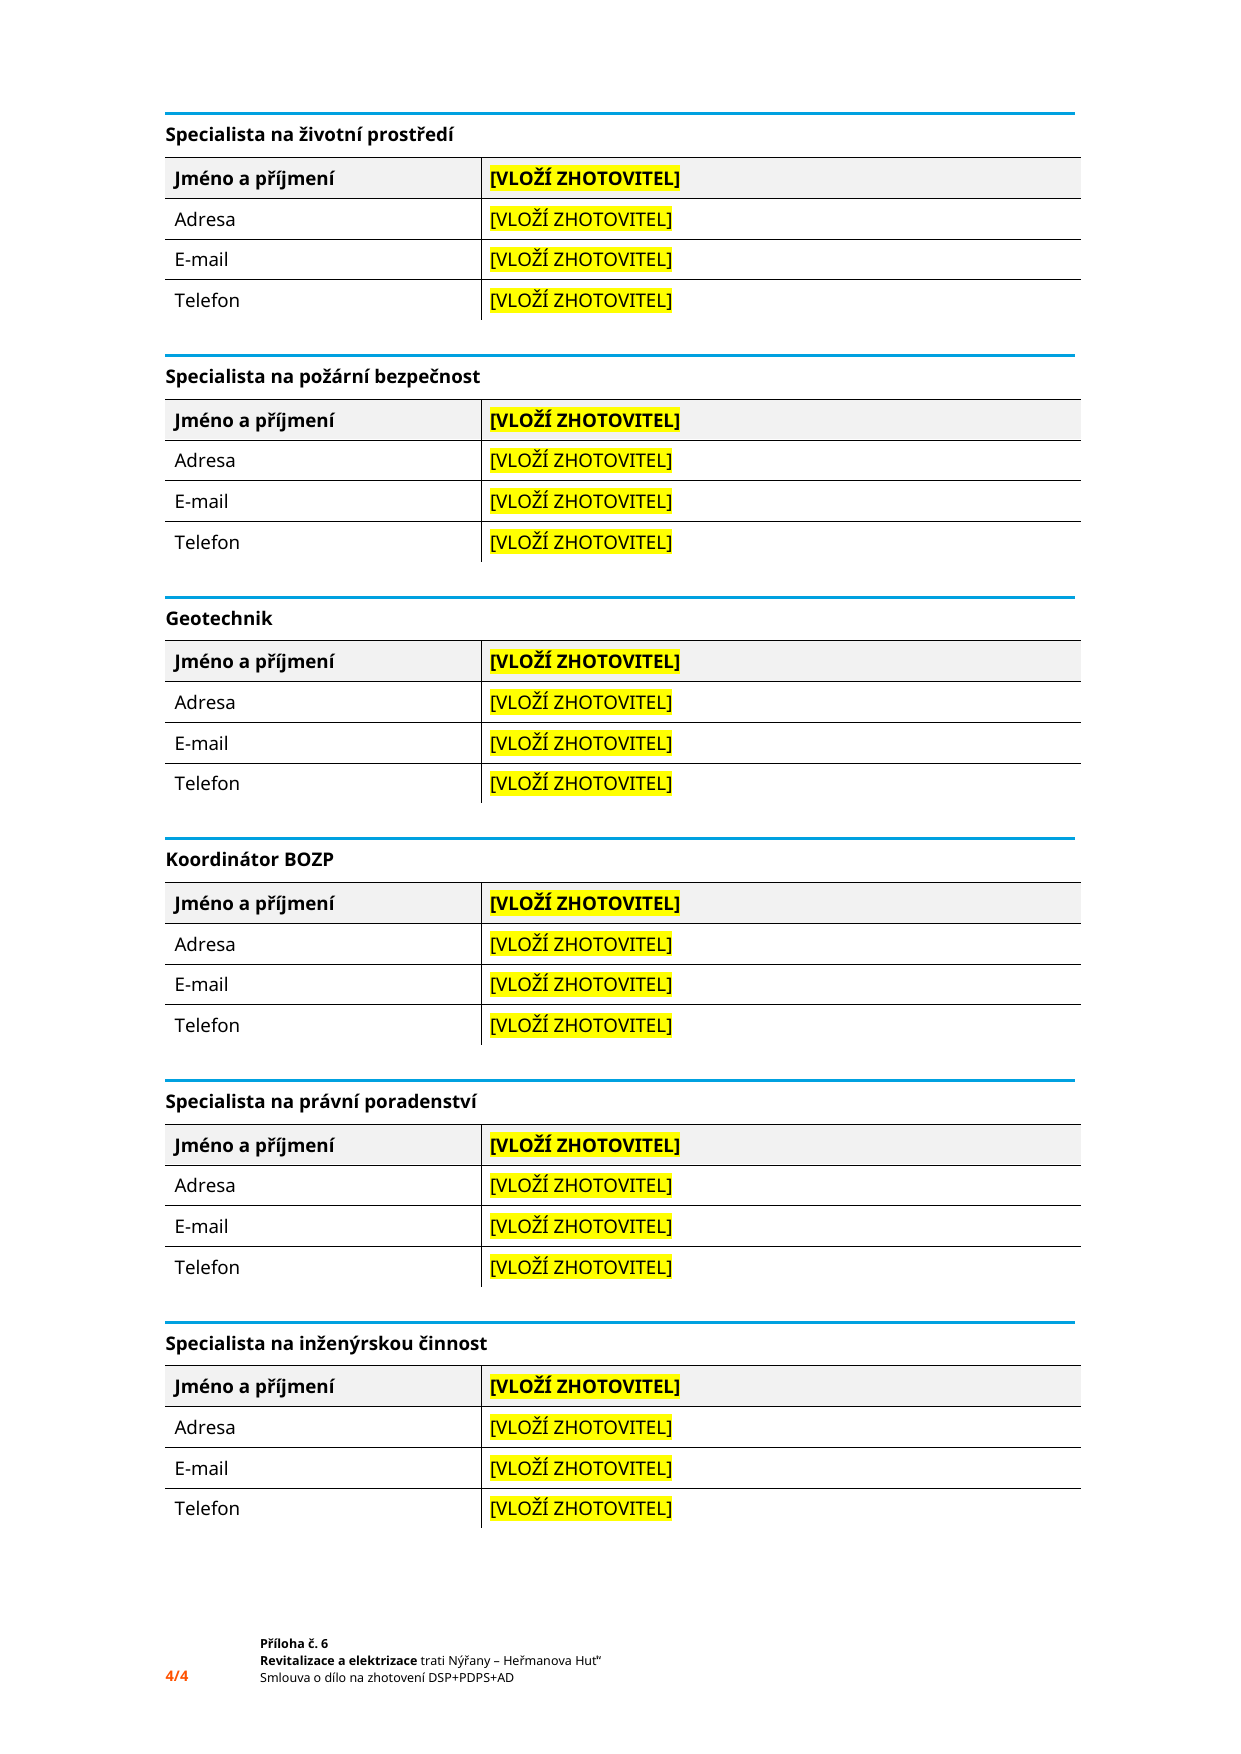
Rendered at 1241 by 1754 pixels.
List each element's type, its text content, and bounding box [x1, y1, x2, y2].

table_cell Adresa [165, 199, 481, 238]
table_cell [VLOŽÍ ZHOTOVITEL] [482, 1005, 1081, 1045]
table_cell [VLOŽÍ ZHOTOVITEL] [482, 481, 1081, 521]
table_header [VLOŽÍ ZHOTOVITEL] [482, 158, 1081, 198]
text Specialista na inženýrskou činnost [165, 1324, 1075, 1355]
table_cell Telefon [165, 764, 481, 803]
text Specialista na požární bezpečnost [165, 357, 1075, 389]
table_header Jméno a příjmení [165, 158, 481, 198]
text Koordinátor BOZP [165, 840, 1075, 872]
table_cell E-mail [165, 481, 481, 521]
table_header [VLOŽÍ ZHOTOVITEL] [482, 400, 1081, 439]
table_cell Adresa [165, 682, 481, 722]
table_cell [VLOŽÍ ZHOTOVITEL] [482, 924, 1081, 963]
text Geotechnik [165, 599, 1075, 630]
table_cell [VLOŽÍ ZHOTOVITEL] [482, 682, 1081, 722]
table_cell E-mail [165, 240, 481, 279]
table_header Jméno a příjmení [165, 883, 481, 923]
table_cell Telefon [165, 1247, 481, 1287]
table_cell [VLOŽÍ ZHOTOVITEL] [482, 1407, 1081, 1447]
table_cell [VLOŽÍ ZHOTOVITEL] [482, 965, 1081, 1004]
table_cell [VLOŽÍ ZHOTOVITEL] [482, 240, 1081, 279]
table_cell Telefon [165, 522, 481, 562]
table_cell Adresa [165, 441, 481, 480]
table_header [VLOŽÍ ZHOTOVITEL] [482, 1366, 1081, 1406]
table_cell [VLOŽÍ ZHOTOVITEL] [482, 723, 1081, 763]
table_cell E-mail [165, 1206, 481, 1246]
table_cell [VLOŽÍ ZHOTOVITEL] [482, 764, 1081, 803]
table_cell E-mail [165, 965, 481, 1004]
table_cell Adresa [165, 924, 481, 963]
table_cell [VLOŽÍ ZHOTOVITEL] [482, 522, 1081, 562]
table_header Jméno a příjmení [165, 1366, 481, 1406]
table_cell Telefon [165, 280, 481, 320]
table_cell [VLOŽÍ ZHOTOVITEL] [482, 199, 1081, 238]
table_cell [VLOŽÍ ZHOTOVITEL] [482, 1448, 1081, 1488]
table_header Jméno a příjmení [165, 641, 481, 681]
table_cell E-mail [165, 723, 481, 763]
table_cell [VLOŽÍ ZHOTOVITEL] [482, 1247, 1081, 1287]
table_cell Adresa [165, 1166, 481, 1205]
table_header [VLOŽÍ ZHOTOVITEL] [482, 641, 1081, 681]
table_cell E-mail [165, 1448, 481, 1488]
table_header [VLOŽÍ ZHOTOVITEL] [482, 883, 1081, 923]
table_cell Telefon [165, 1489, 481, 1528]
text Specialista na životní prostředí [165, 115, 1075, 147]
table_cell [VLOŽÍ ZHOTOVITEL] [482, 1166, 1081, 1205]
table_header Jméno a příjmení [165, 1125, 481, 1164]
table_cell [VLOŽÍ ZHOTOVITEL] [482, 441, 1081, 480]
table_cell Adresa [165, 1407, 481, 1447]
text Specialista na právní poradenství [165, 1082, 1075, 1114]
table_cell [VLOŽÍ ZHOTOVITEL] [482, 1206, 1081, 1246]
table_header Jméno a příjmení [165, 400, 481, 439]
table_cell [VLOŽÍ ZHOTOVITEL] [482, 280, 1081, 320]
table_header [VLOŽÍ ZHOTOVITEL] [482, 1125, 1081, 1164]
table_cell Telefon [165, 1005, 481, 1045]
table_cell [VLOŽÍ ZHOTOVITEL] [482, 1489, 1081, 1528]
